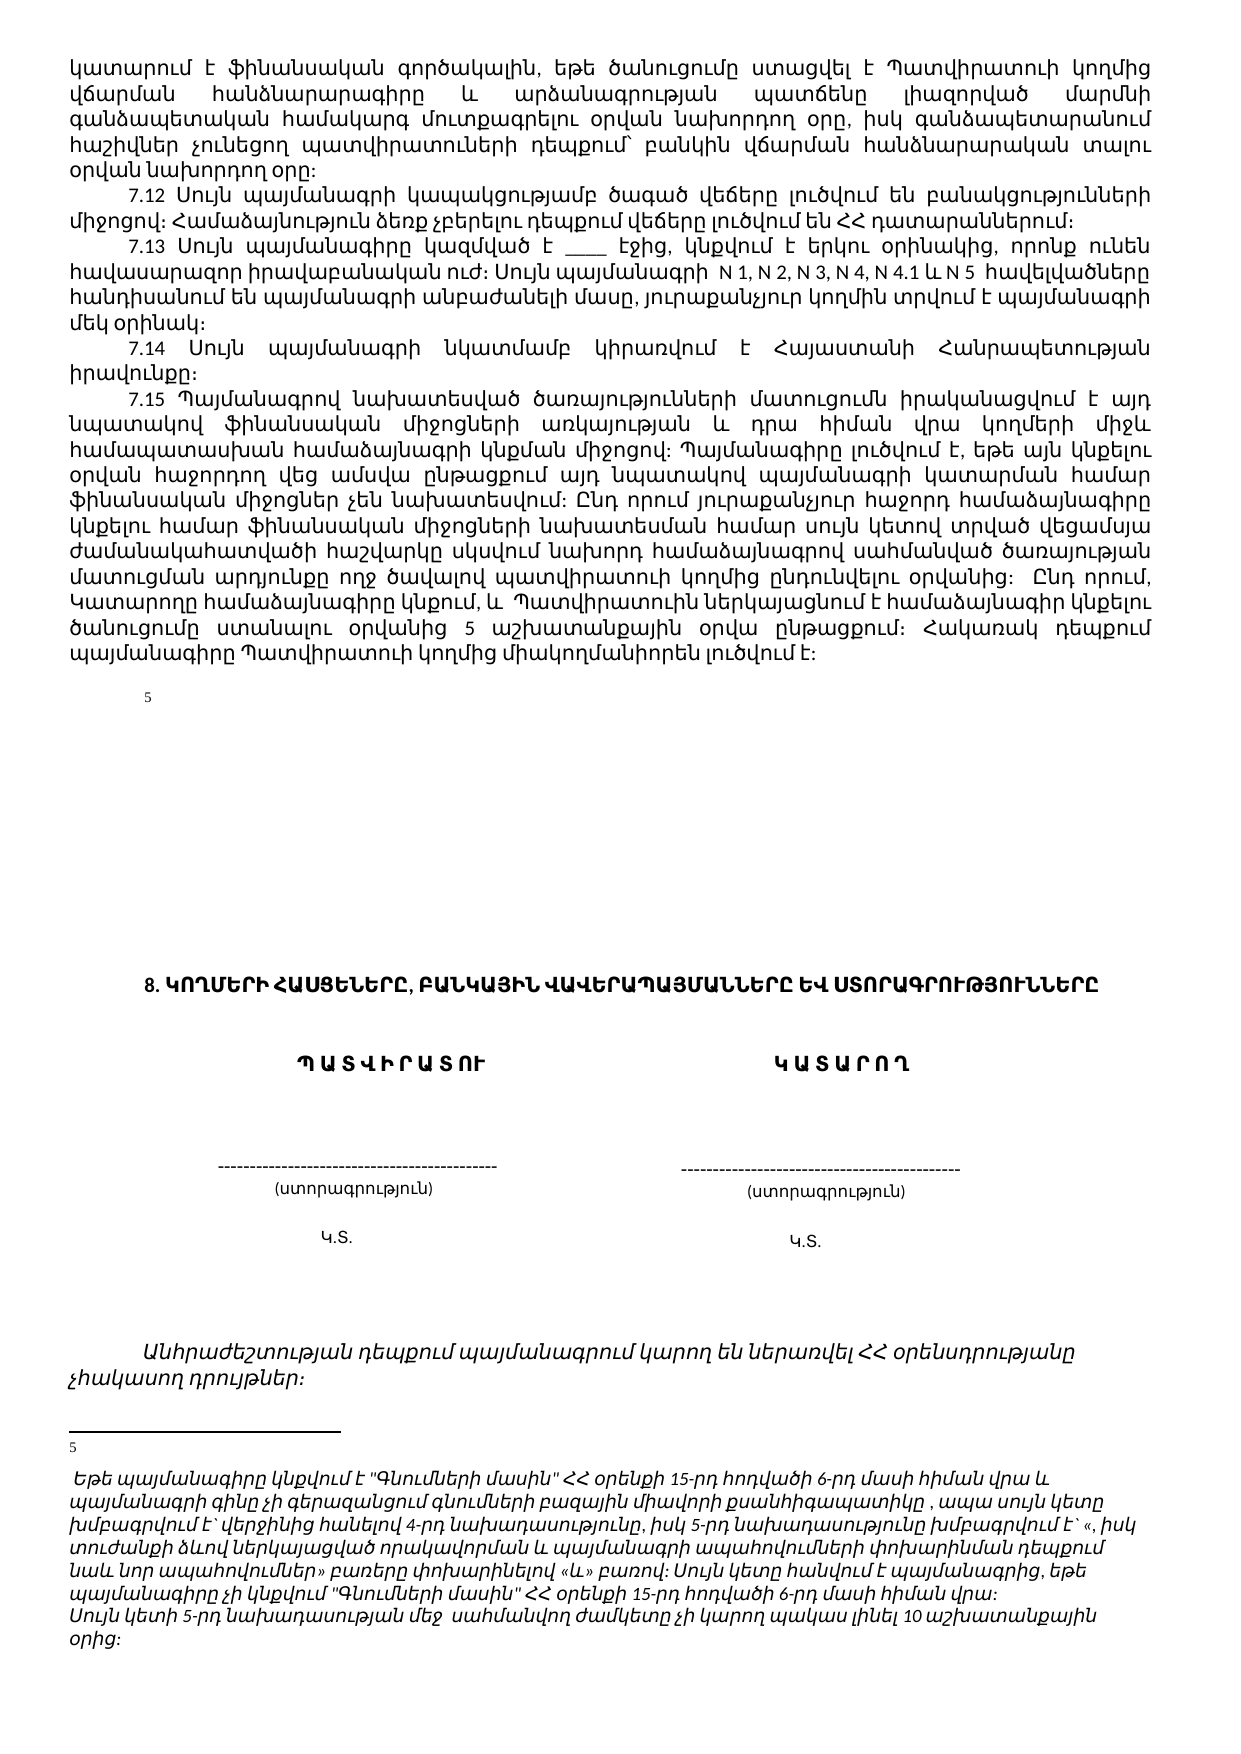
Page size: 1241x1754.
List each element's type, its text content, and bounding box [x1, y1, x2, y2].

text 7.13 Սույն պայմանագիրը կազմված է ____ էջից, կնքվում է երկու օրինակից, որոնք ունեն հավասարազոր իրավաբանական ուժ։ Սույն պայմանագրի N 1, N 2, N 3, N 4, N 4.1 և N 5 հավելվածները հանդիսանում են պայմանագրի անբաժանելի մասը, յուրաքանչյուր կողմին տրվում է պայմանագրի մեկ օրինակ։ [69, 233, 1152, 335]
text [69, 56, 1152, 183]
text 7.12 Սույն պայմանագրի կապակցությամբ ծագած վեճերը լուծվում են բանակցությունների միջոցով։ Համաձայնություն ձեռք չբերելու դեպքում վեճերը լուծվում են ՀՀ դատարաններում։ [69, 183, 1152, 233]
text 7.14 Սույն պայմանագրի նկատմամբ կիրառվում է Հայաստանի Հանրապետության իրավունքը։ [69, 335, 1152, 386]
table_header Պ Ա Տ Վ Ի Ր Ա Տ ՈՒ -------------------------------------------- (ստորագրություն) Կ.Տ. [155, 1051, 627, 1314]
text Անհրաժեշտության դեպքում պայմանագրում կարող են ներառվել ՀՀ օրենսդրությանը չհակասող դրույթներ։ [69, 1339, 1152, 1390]
text 8. ԿՈՂՄԵՐԻ ՀԱՍՑԵՆԵՐԸ, ԲԱՆԿԱՅԻՆ ՎԱՎԵՐԱՊԱՅՄԱՆՆԵՐԸ ԵՎ ՍՏՈՐԱԳՐՈՒԹՅՈՒՆՆԵՐԸ [69, 972, 1152, 997]
text 7.15 Պայմանագրով նախատեսված ծառայությունների մատուցումն իրականացվում է այդ նպատակով ֆինանսական միջոցների առկայության և դրա հիման վրա կողմերի միջև համապատասխան համաձայնագրի կնքման միջոցով: Պայմանագիրը լուծվում է, եթե այն կնքելու օրվան հաջորդող վեց ամսվա ընթացքում այդ նպատակով պայմանագրի կատարման համար ֆինանսական միջոցներ չեն նախատեսվում: Ընդ որում յուրաքանչյուր հաջորդ համաձայնագիրը կնքելու համար ֆինանսական միջոցների նախատեսման համար սույն կետով տրված վեցամսյա ժամանակահատվածի հաշվարկը սկսվում նախորդ համաձայնագրով սահմանված ծառայության մատուցման արդյունքը ողջ ծավալով պատվիրատուի կողմից ընդունվելու օրվանից: Ընդ որում, Կատարողը համաձայնագիրը կնքում, և Պատվիրատուին ներկայացնում է համաձայնագիր կնքելու ծանուցումը ստանալու օրվանից 5 աշխատանքային օրվա ընթացքում։ Հակառակ դեպքում պայմանագիրը Պատվիրատուի կողմից միակողմանիորեն լուծվում է: [69, 386, 1152, 666]
table_header Կ Ա Տ Ա Ր Ո Ղ -------------------------------------------- (ստորագրություն) Կ.Տ. [627, 1051, 1056, 1314]
